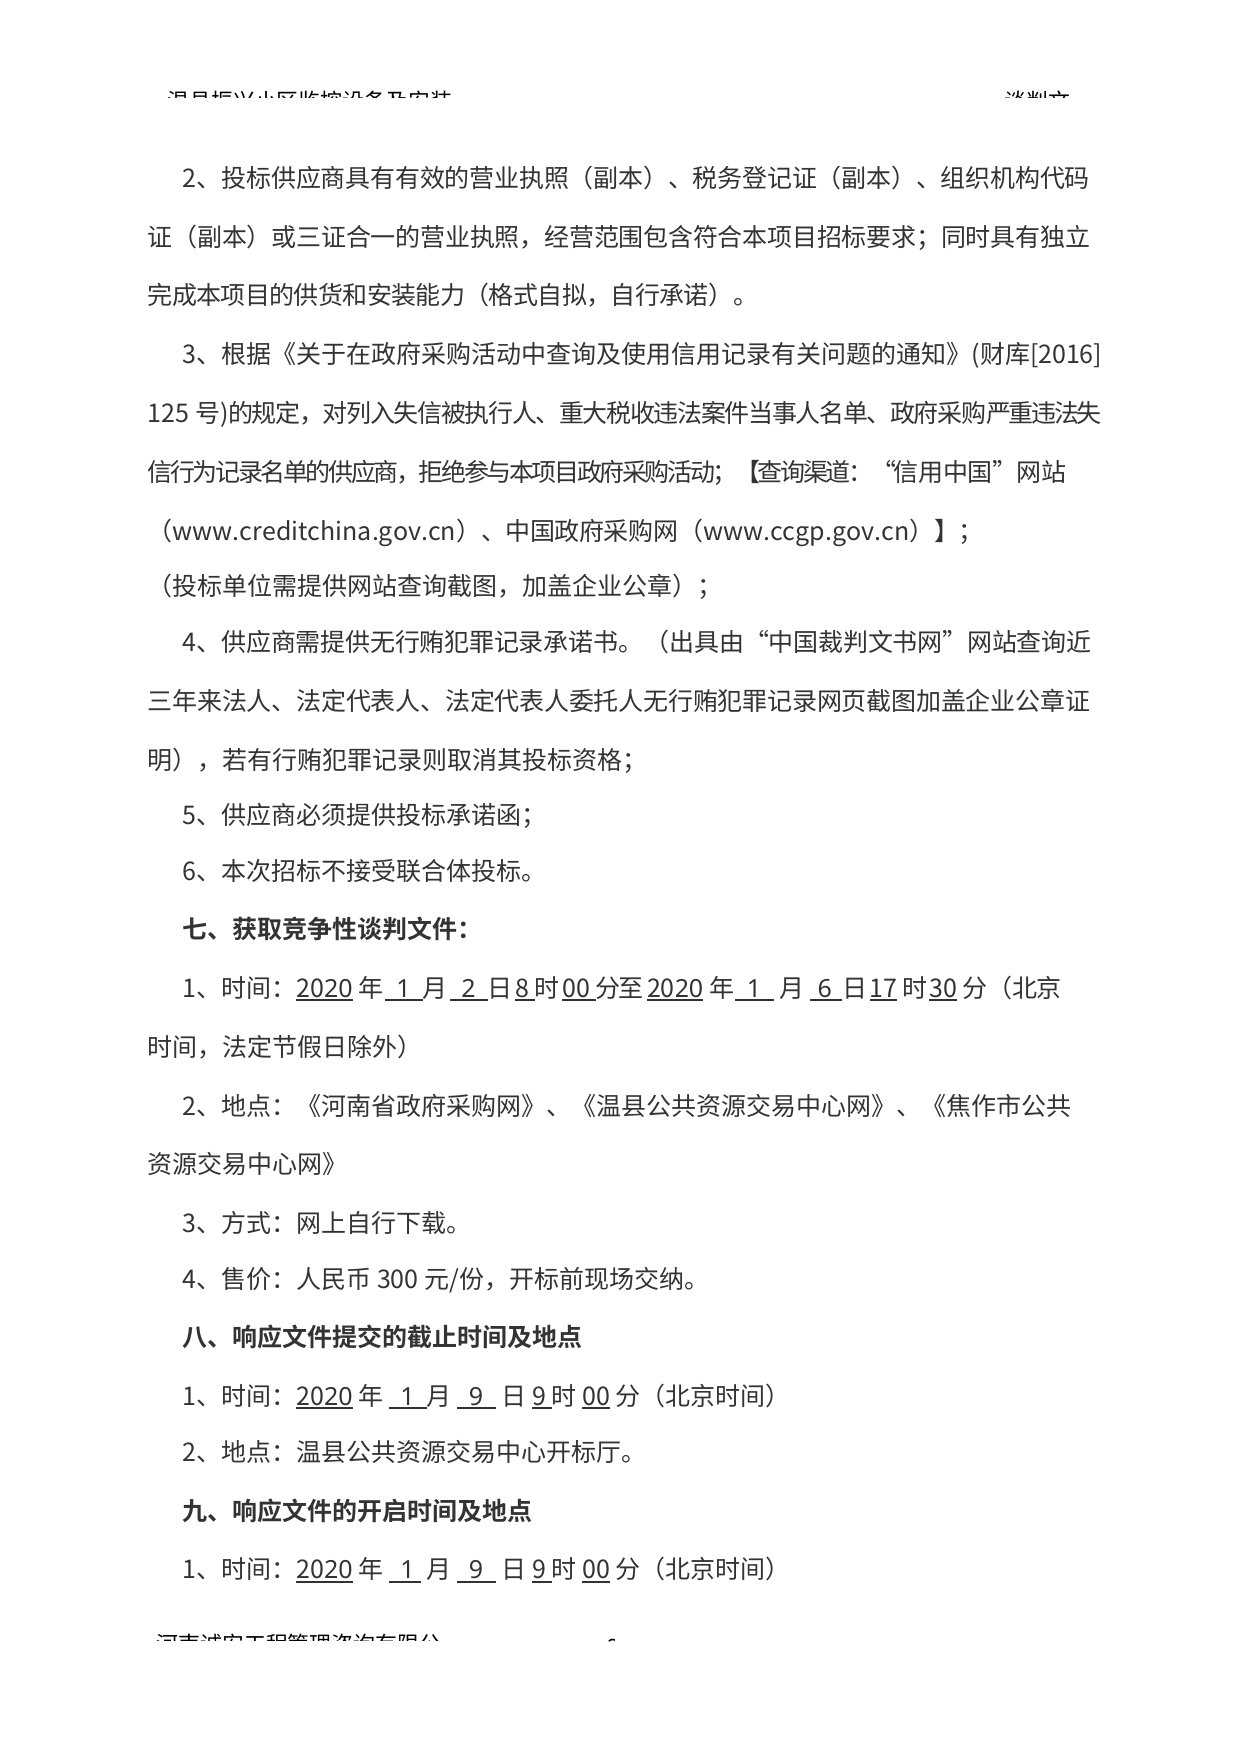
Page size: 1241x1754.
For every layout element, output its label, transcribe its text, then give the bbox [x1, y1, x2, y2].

text 4、售价：人民币 300 元/份，开标前现场交纳。八、响应文件提交的截止时间及地点 [182, 1259, 721, 1354]
subtitle 1、时间：2020 年 1 月 2 日 8 时 00 分至 2020 年 1 月 6 日 17 时 30 分（北京时间，法定节假日除外） [147, 968, 1082, 1063]
subtitle 5、供应商必须提供投标承诺函； [182, 799, 1136, 831]
subtitle （投标单位需提供网站查询截图，加盖企业公章）； [147, 571, 1136, 602]
subtitle 3、根据《关于在政府采购活动中查询及使用信用记录有关问题的通知》(财库[2016]125 号)的规定，对列入失信被执行人、重大税收违法案件当事人名单、政府采购严重违法失信行为记录名单的供应商，拒绝参与本项目政府采购活动；【查询渠道：“信用中国”网站（www.creditchina.gov.cn）、中国政府采购网（www.ccgp.gov.cn）】； [147, 334, 1105, 548]
subtitle 2、地点：《河南省政府采购网》、《温县公共资源交易中心网》、《焦作市公共资源交易中心网》 [147, 1086, 1096, 1181]
text 6、本次招标不接受联合体投标。七、获取竞争性谈判文件： [182, 851, 545, 946]
subtitle 3、方式：网上自行下载。 [182, 1203, 1136, 1239]
subtitle 4、供应商需提供无行贿犯罪记录承诺书。（出具由“中国裁判文书网”网站查询近三年来法人、法定代表人、法定代表人委托人无行贿犯罪记录网页截图加盖企业公章证明），若有行贿犯罪记录则取消其投标资格； [147, 622, 1093, 776]
subtitle 2、投标供应商具有有效的营业执照（副本）、税务登记证（副本）、组织机构代码证（副本）或三证合一的营业执照，经营范围包含符合本项目招标要求；同时具有独立完成本项目的供货和安装能力（格式自拟，自行承诺）。 [147, 159, 1093, 312]
subtitle 1、时间：2020 年 1 月 9 日 9 时 00 分（北京时间） [182, 1376, 1136, 1413]
text 2、地点：温县公共资源交易中心开标厅。九、响应文件的开启时间及地点 [182, 1433, 645, 1527]
subtitle 1、时间：2020 年 1 月 9 日 9 时 00 分（北京时间） [182, 1550, 1136, 1586]
